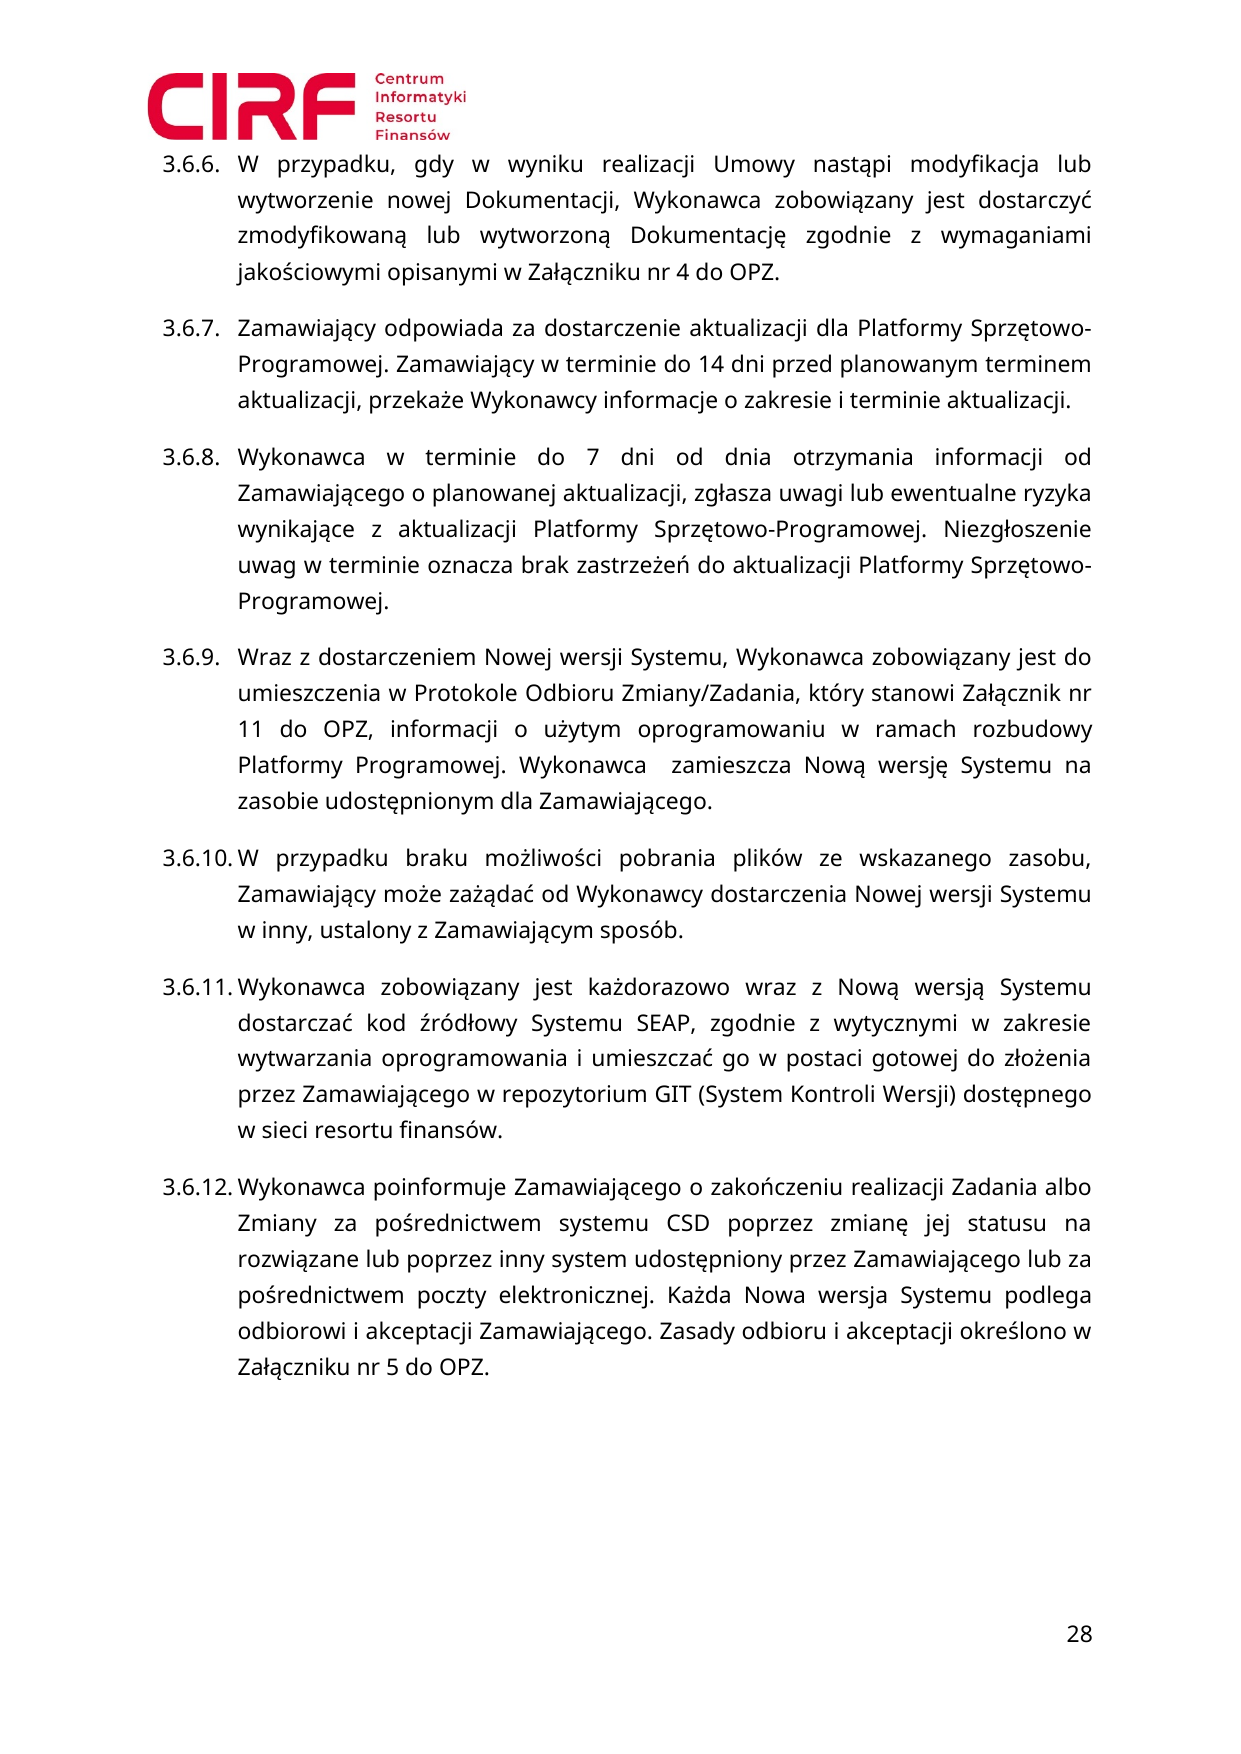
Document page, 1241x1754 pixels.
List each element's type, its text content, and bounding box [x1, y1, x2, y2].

subtitle W przypadku braku możliwości pobrania plików ze wskazanego zasobu, Zamawiający może zażądać od Wykonawcy dostarczenia Nowej wersji Systemu w inny, ustalony z Zamawiającym sposób. [162, 842, 1093, 945]
subtitle Wykonawca zobowiązany jest każdorazowo wraz z Nową wersją Systemu dostarczać kod źródłowy Systemu SEAP, zgodnie z wytycznymi w zakresie wytwarzania oprogramowania i umieszczać go w postaci gotowej do złożenia przez Zamawiającego w repozytorium GIT (System Kontroli Wersji) dostępnego w sieci resortu finansów. [162, 971, 1093, 1146]
subtitle Zamawiający odpowiada za dostarczenie aktualizacji dla Platformy Sprzętowo-Programowej. Zamawiający w terminie do 14 dni przed planowanym terminem aktualizacji, przekaże Wykonawcy informacje o zakresie i terminie aktualizacji. [162, 312, 1093, 415]
subtitle W przypadku, gdy w wyniku realizacji Umowy nastąpi modyfikacja lub wytworzenie nowej Dokumentacji, Wykonawca zobowiązany jest dostarczyć zmodyfikowaną lub wytworzoną Dokumentację zgodnie z wymaganiami jakościowymi opisanymi w Załączniku nr 4 do OPZ. [162, 148, 1093, 287]
subtitle Wykonawca poinformuje Zamawiającego o zakończeniu realizacji Zadania albo Zmiany za pośrednictwem systemu CSD poprzez zmianę jej statusu na rozwiązane lub poprzez inny system udostępniony przez Zamawiającego lub za pośrednictwem poczty elektronicznej. Każda Nowa wersja Systemu podlega odbiorowi i akceptacji Zamawiającego. Zasady odbioru i akceptacji określono w Załączniku nr 5 do OPZ. [162, 1171, 1093, 1382]
picture [147, 73, 466, 140]
subtitle Wykonawca w terminie do 7 dni od dnia otrzymania informacji od Zamawiającego o planowanej aktualizacji, zgłasza uwagi lub ewentualne ryzyka wynikające z aktualizacji Platformy Sprzętowo-Programowej. Niezgłoszenie uwag w terminie oznacza brak zastrzeżeń do aktualizacji Platformy Sprzętowo-Programowej. [162, 441, 1093, 616]
subtitle Wraz z dostarczeniem Nowej wersji Systemu, Wykonawca zobowiązany jest do umieszczenia w Protokole Odbioru Zmiany/Zadania, który stanowi Załącznik nr 11 do OPZ, informacji o użytym oprogramowaniu w ramach rozbudowy Platformy Programowej. Wykonawca zamieszcza Nową wersję Systemu na zasobie udostępnionym dla Zamawiającego. [162, 641, 1093, 816]
